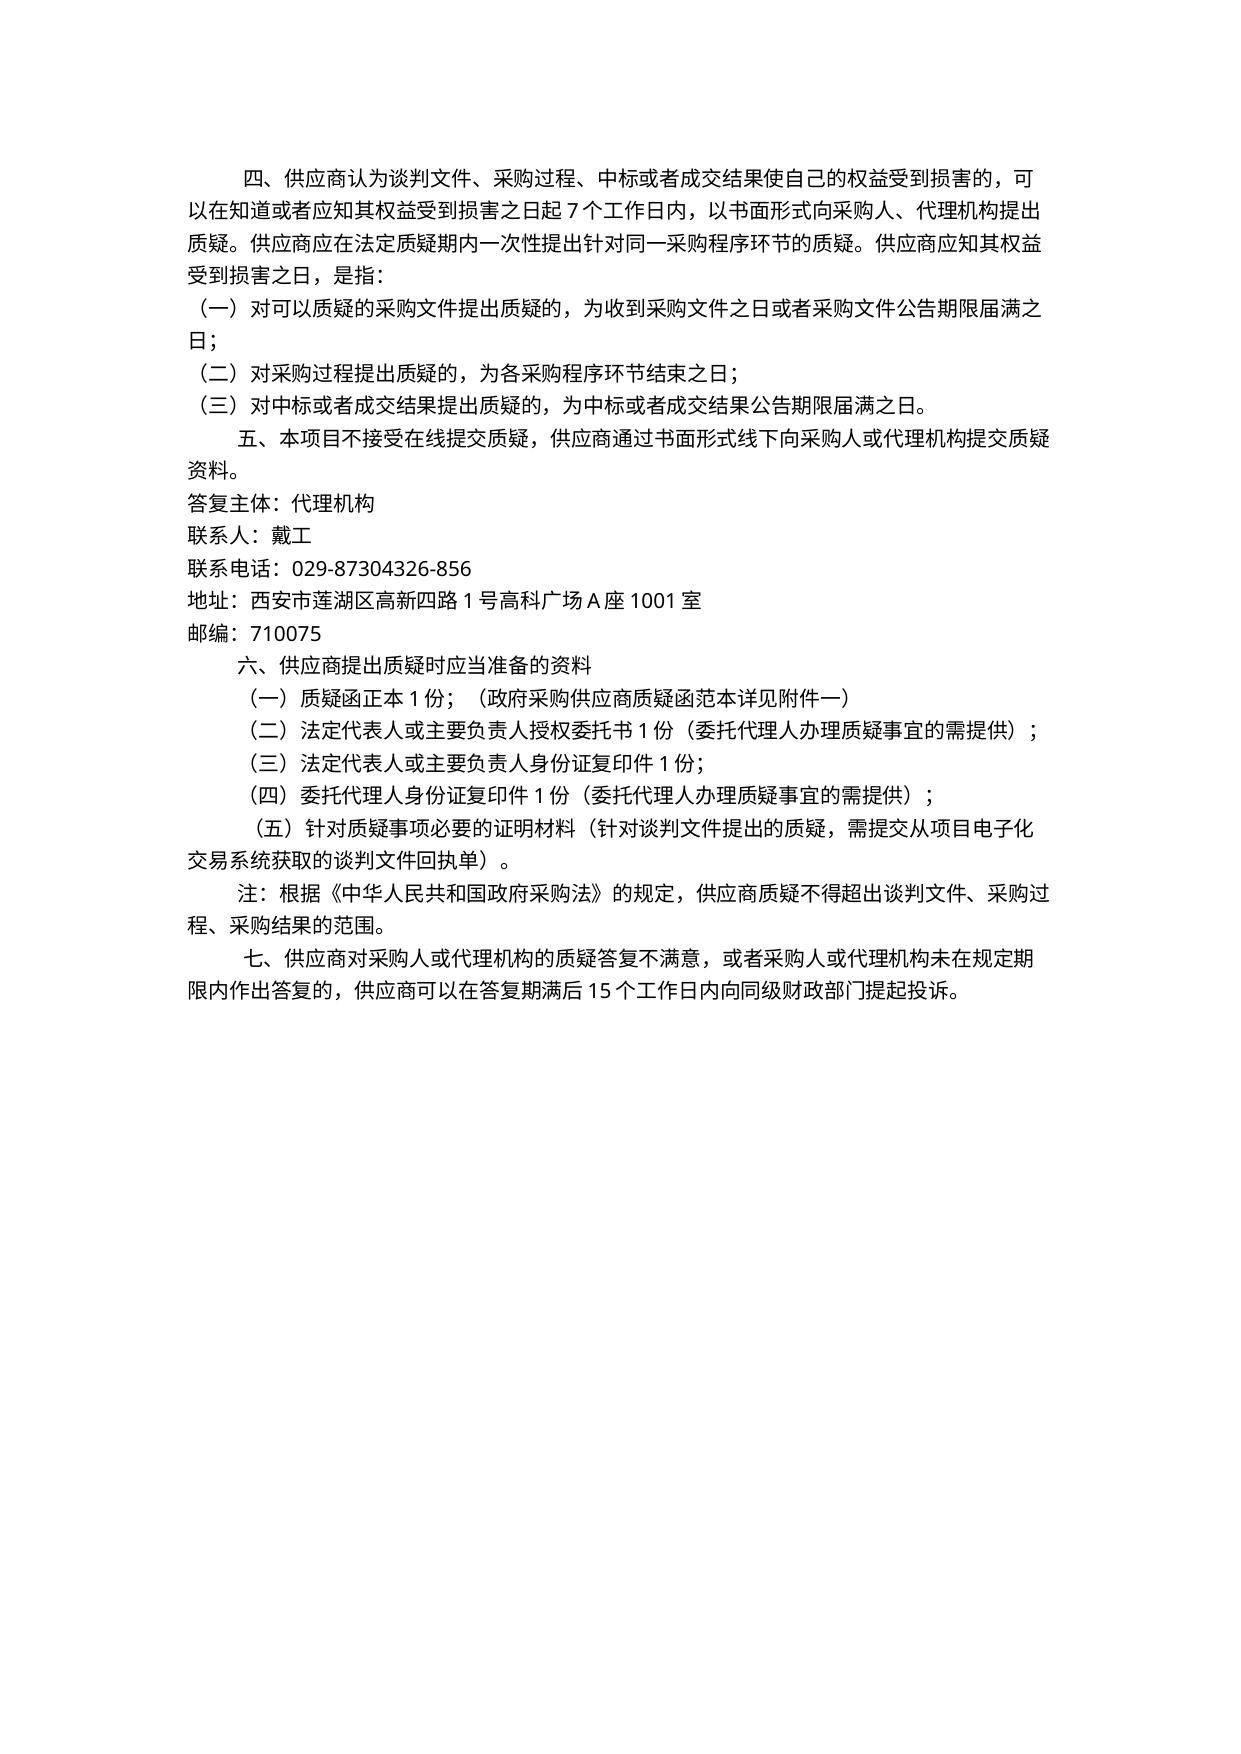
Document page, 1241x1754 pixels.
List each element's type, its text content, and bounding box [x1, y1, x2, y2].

text （四）委托代理人身份证复印件1份（委托代理人办理质疑事宜的需提供）； [187, 779, 1053, 812]
text （一）对可以质疑的采购文件提出质疑的，为收到采购文件之日或者采购文件公告期限届满之日； [187, 292, 1053, 357]
text 六、供应商提出质疑时应当准备的资料 [187, 649, 1053, 682]
text （一）质疑函正本1份；（政府采购供应商质疑函范本详见附件一） [187, 682, 1053, 714]
text 联系人：戴工 [187, 519, 1053, 552]
text 地址：西安市莲湖区高新四路1号高科广场A座1001室 [187, 584, 1053, 617]
text （三）法定代表人或主要负责人身份证复印件1份； [187, 747, 1053, 779]
text 四、供应商认为谈判文件、采购过程、中标或者成交结果使自己的权益受到损害的，可以在知道或者应知其权益受到损害之日起7个工作日内，以书面形式向采购人、代理机构提出质疑。供应商应在法定质疑期内一次性提出针对同一采购程序环节的质疑。供应商应知其权益受到损害之日，是指： [187, 162, 1053, 292]
text 联系电话：029-87304326-856 [187, 552, 1053, 584]
text 七、供应商对采购人或代理机构的质疑答复不满意，或者采购人或代理机构未在规定期限内作出答复的，供应商可以在答复期满后15个工作日内向同级财政部门提起投诉。 [187, 942, 1053, 1007]
text （二）对采购过程提出质疑的，为各采购程序环节结束之日； [187, 357, 1053, 389]
text （五）针对质疑事项必要的证明材料（针对谈判文件提出的质疑，需提交从项目电子化交易系统获取的谈判文件回执单）。 [187, 812, 1053, 877]
text （三）对中标或者成交结果提出质疑的，为中标或者成交结果公告期限届满之日。 [187, 389, 1053, 422]
text （二）法定代表人或主要负责人授权委托书1份（委托代理人办理质疑事宜的需提供）； [187, 714, 1053, 747]
text 邮编：710075 [187, 617, 1053, 649]
text 注：根据《中华人民共和国政府采购法》的规定，供应商质疑不得超出谈判文件、采购过程、采购结果的范围。 [187, 877, 1053, 942]
text 五、本项目不接受在线提交质疑，供应商通过书面形式线下向采购人或代理机构提交质疑资料。 [187, 422, 1053, 487]
text 答复主体：代理机构 [187, 487, 1053, 519]
